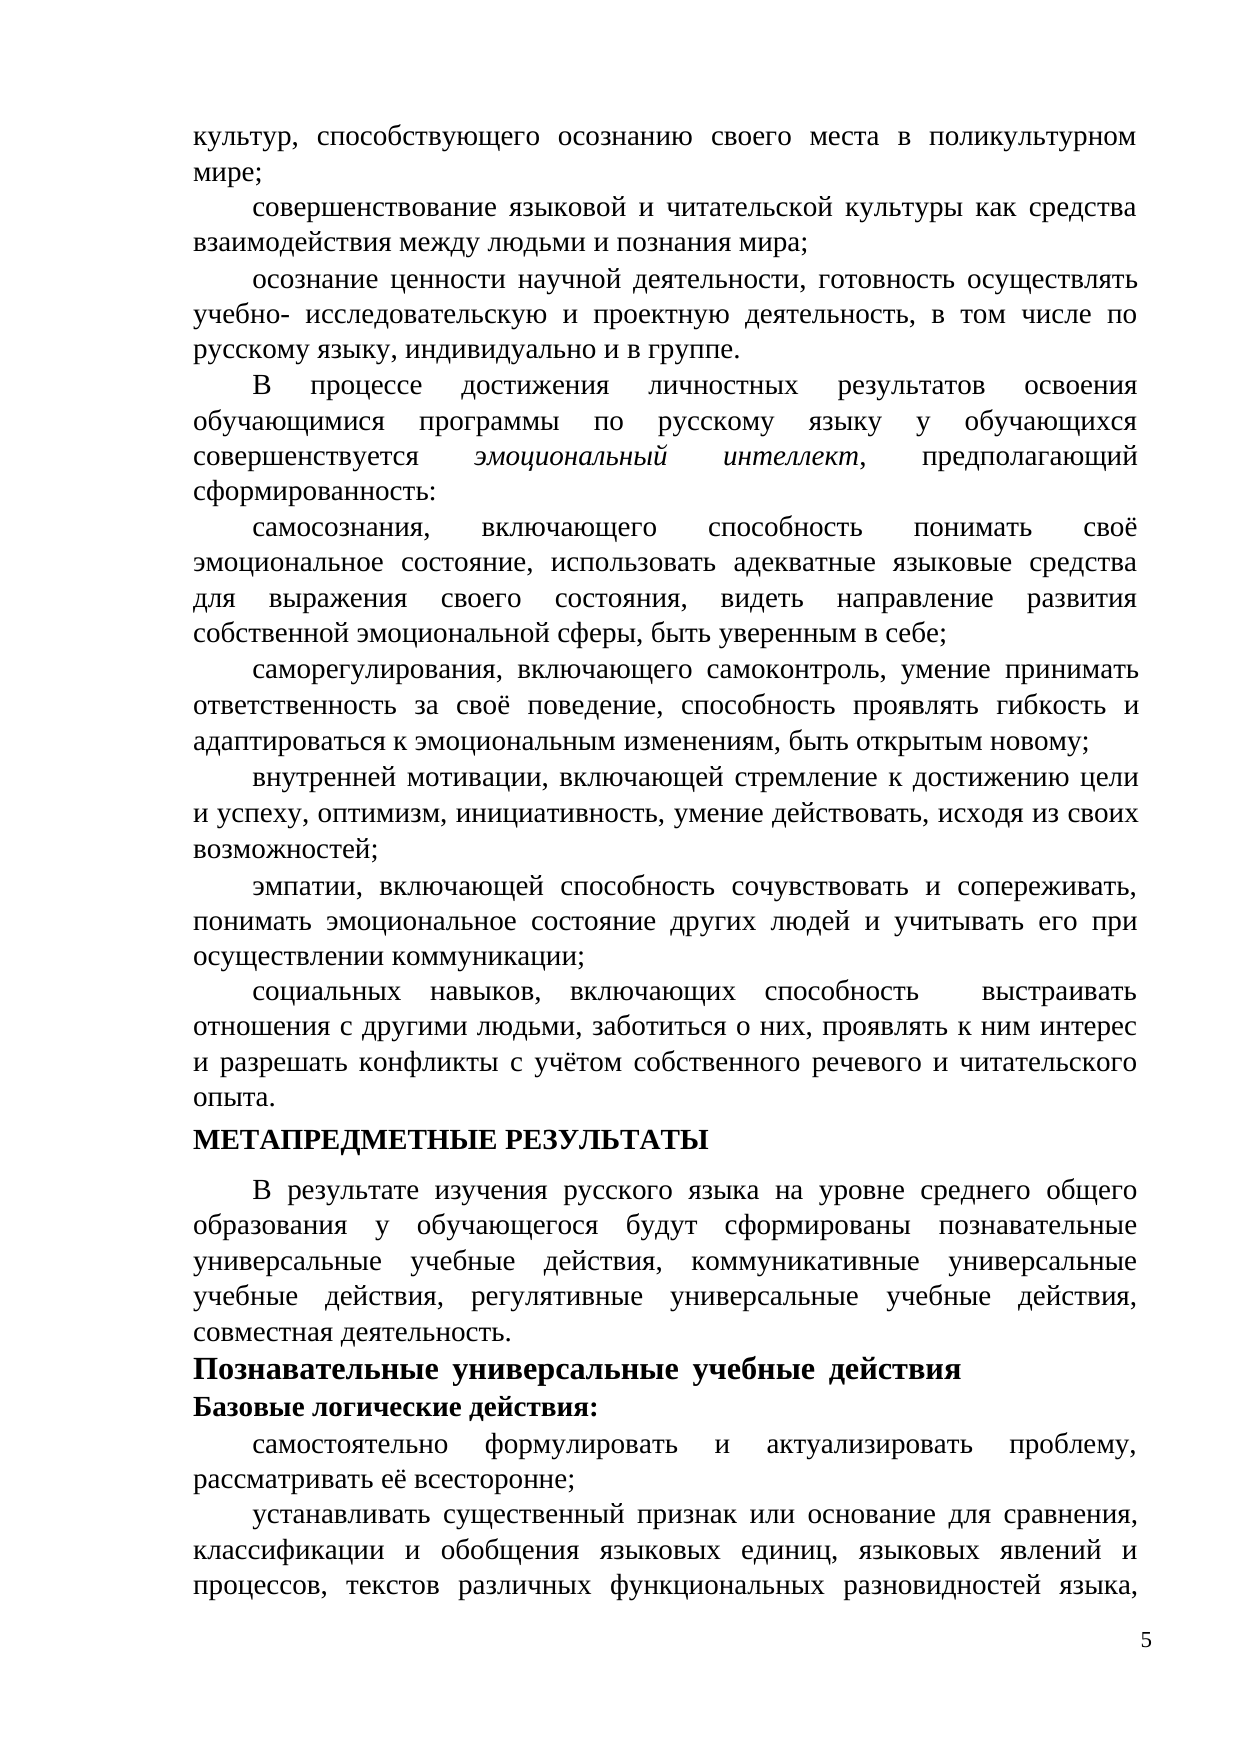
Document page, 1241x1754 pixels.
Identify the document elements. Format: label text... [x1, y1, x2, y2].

text социальных навыков, включающих способность выстраивать отношения с другими людьми, заботиться о них, проявлять к ним интерес и разрешать конфликты с учётом собственного речевого и читательского опыта. [193, 973, 1137, 1112]
text осознание ценности научной деятельности, готовность осуществлять учебно- исследовательскую и проектную деятельность, в том числе по русскому языку, индивидуально и в группе. [193, 261, 1138, 365]
text Познавательные универсальные учебные действия [193, 1349, 1152, 1386]
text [193, 1496, 1138, 1601]
text В процессе достижения личностных результатов освоения обучающимися программы по русскому языку у обучающихся совершенствуется эмоциональный интеллект, предполагающий сформированность: [193, 367, 1138, 507]
text Базовые логические действия: [193, 1389, 1152, 1423]
text саморегулирования, включающего самоконтроль, умение принимать ответственность за своё поведение, способность проявлять гибкость и адаптироваться к эмоциональным изменениям, быть открытым новому; [193, 651, 1139, 757]
text совершенствование языковой и читательской культуры как средства взаимодействия между людьми и познания мира; [193, 189, 1137, 258]
text самосознания, включающего способность понимать своё эмоциональное состояние, использовать адекватные языковые средства для выражения своего состояния, видеть направление развития собственной эмоциональной сферы, быть уверенным в себе; [193, 509, 1137, 649]
text эмпатии, включающей способность сочувствовать и сопереживать, понимать эмоциональное состояние других людей и учитывать его при осуществлении коммуникации; [193, 868, 1137, 972]
text МЕТАПРЕДМЕТНЫЕ РЕЗУЛЬТАТЫ [193, 1122, 1152, 1156]
text внутренней мотивации, включающей стремление к достижению цели и успеху, оптимизм, инициативность, умение действовать, исходя из своих возможностей; [193, 759, 1139, 865]
text В результате изучения русского языка на уровне среднего общего образования у обучающегося будут сформированы познавательные универсальные учебные действия, коммуникативные универсальные учебные действия, регулятивные универсальные учебные действия, совместная деятельность. [193, 1172, 1137, 1347]
text самостоятельно формулировать и актуализировать проблему, рассматривать её всесторонне; [193, 1426, 1137, 1494]
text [193, 118, 1136, 187]
